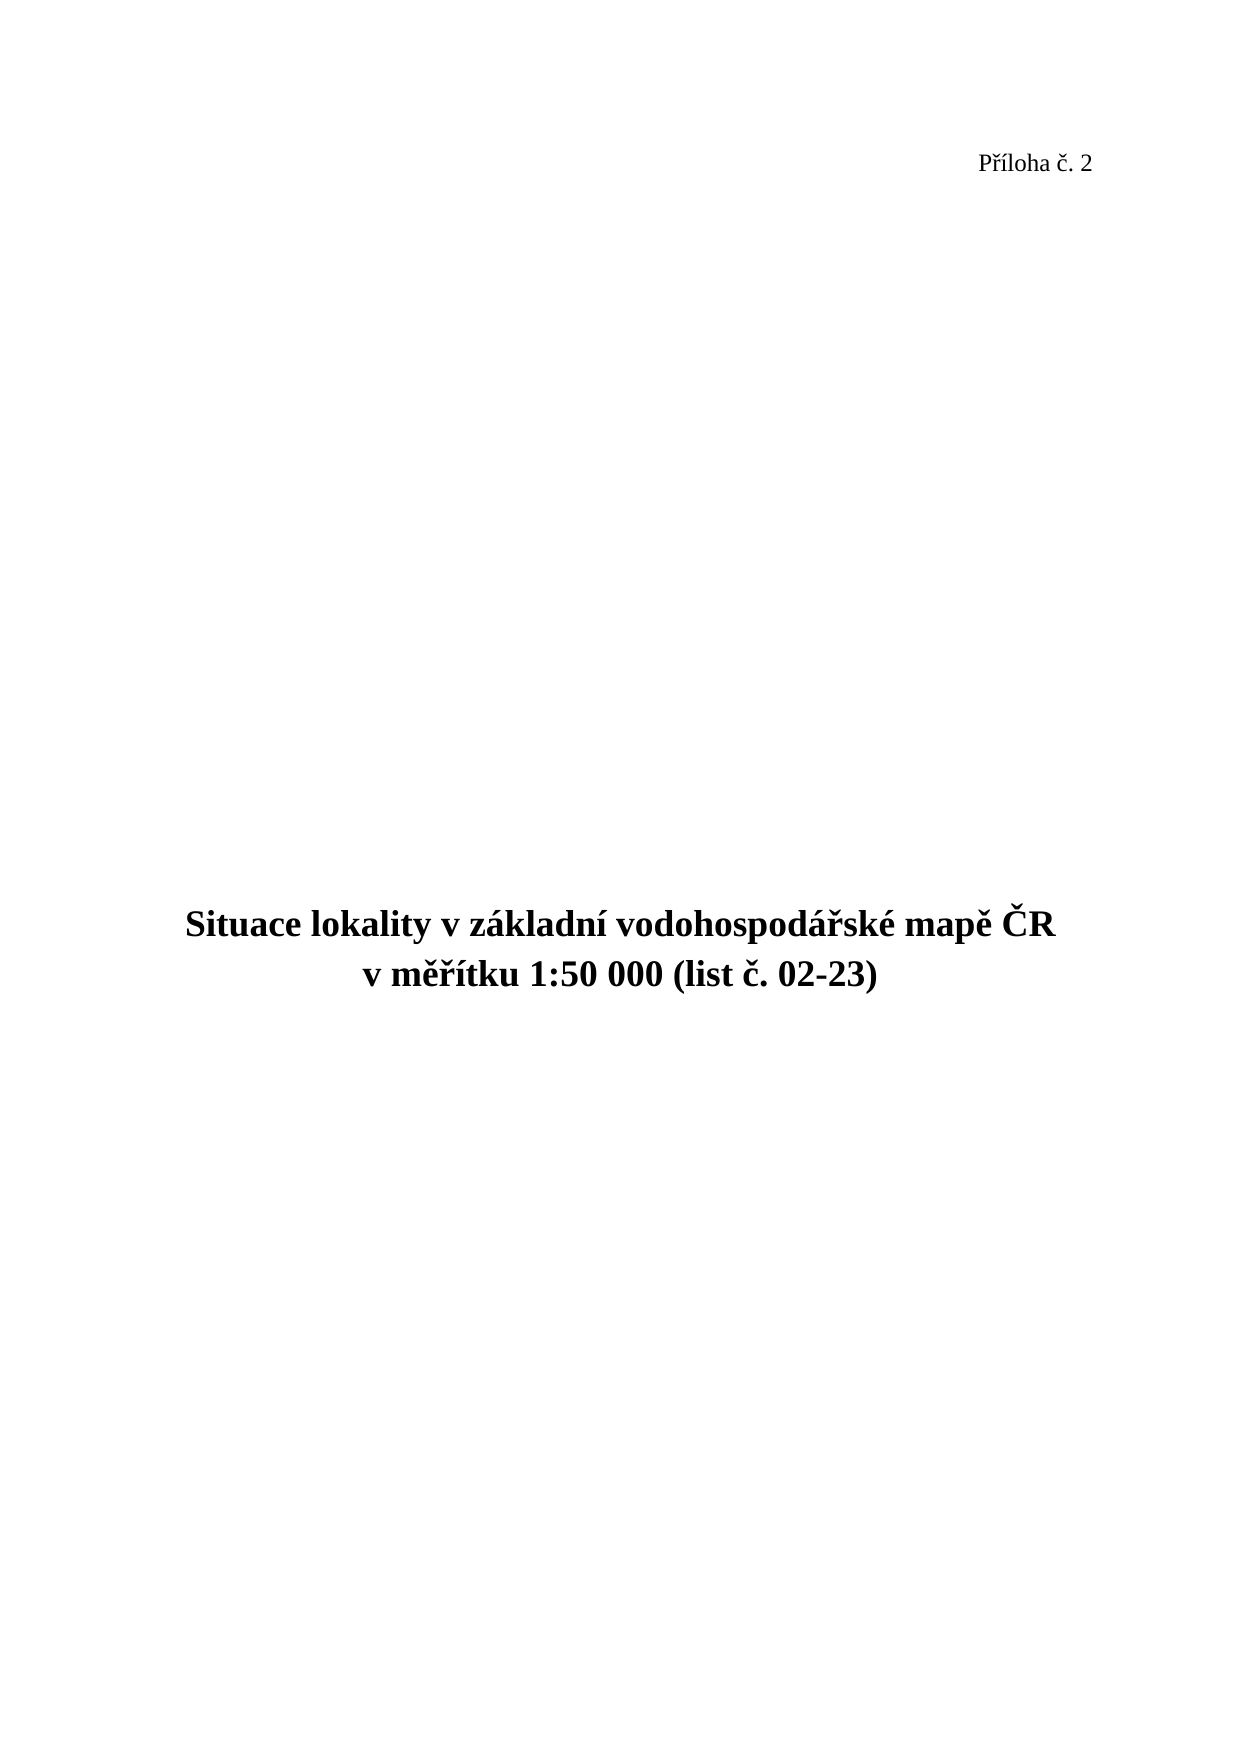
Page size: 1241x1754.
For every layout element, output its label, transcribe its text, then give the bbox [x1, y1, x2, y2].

text Příloha č. 2 [148, 148, 1093, 176]
text Situace lokality v základní vodohospodářské mapě ČR v měřítku 1:50 000 (list č. 02-23) [148, 902, 1093, 994]
